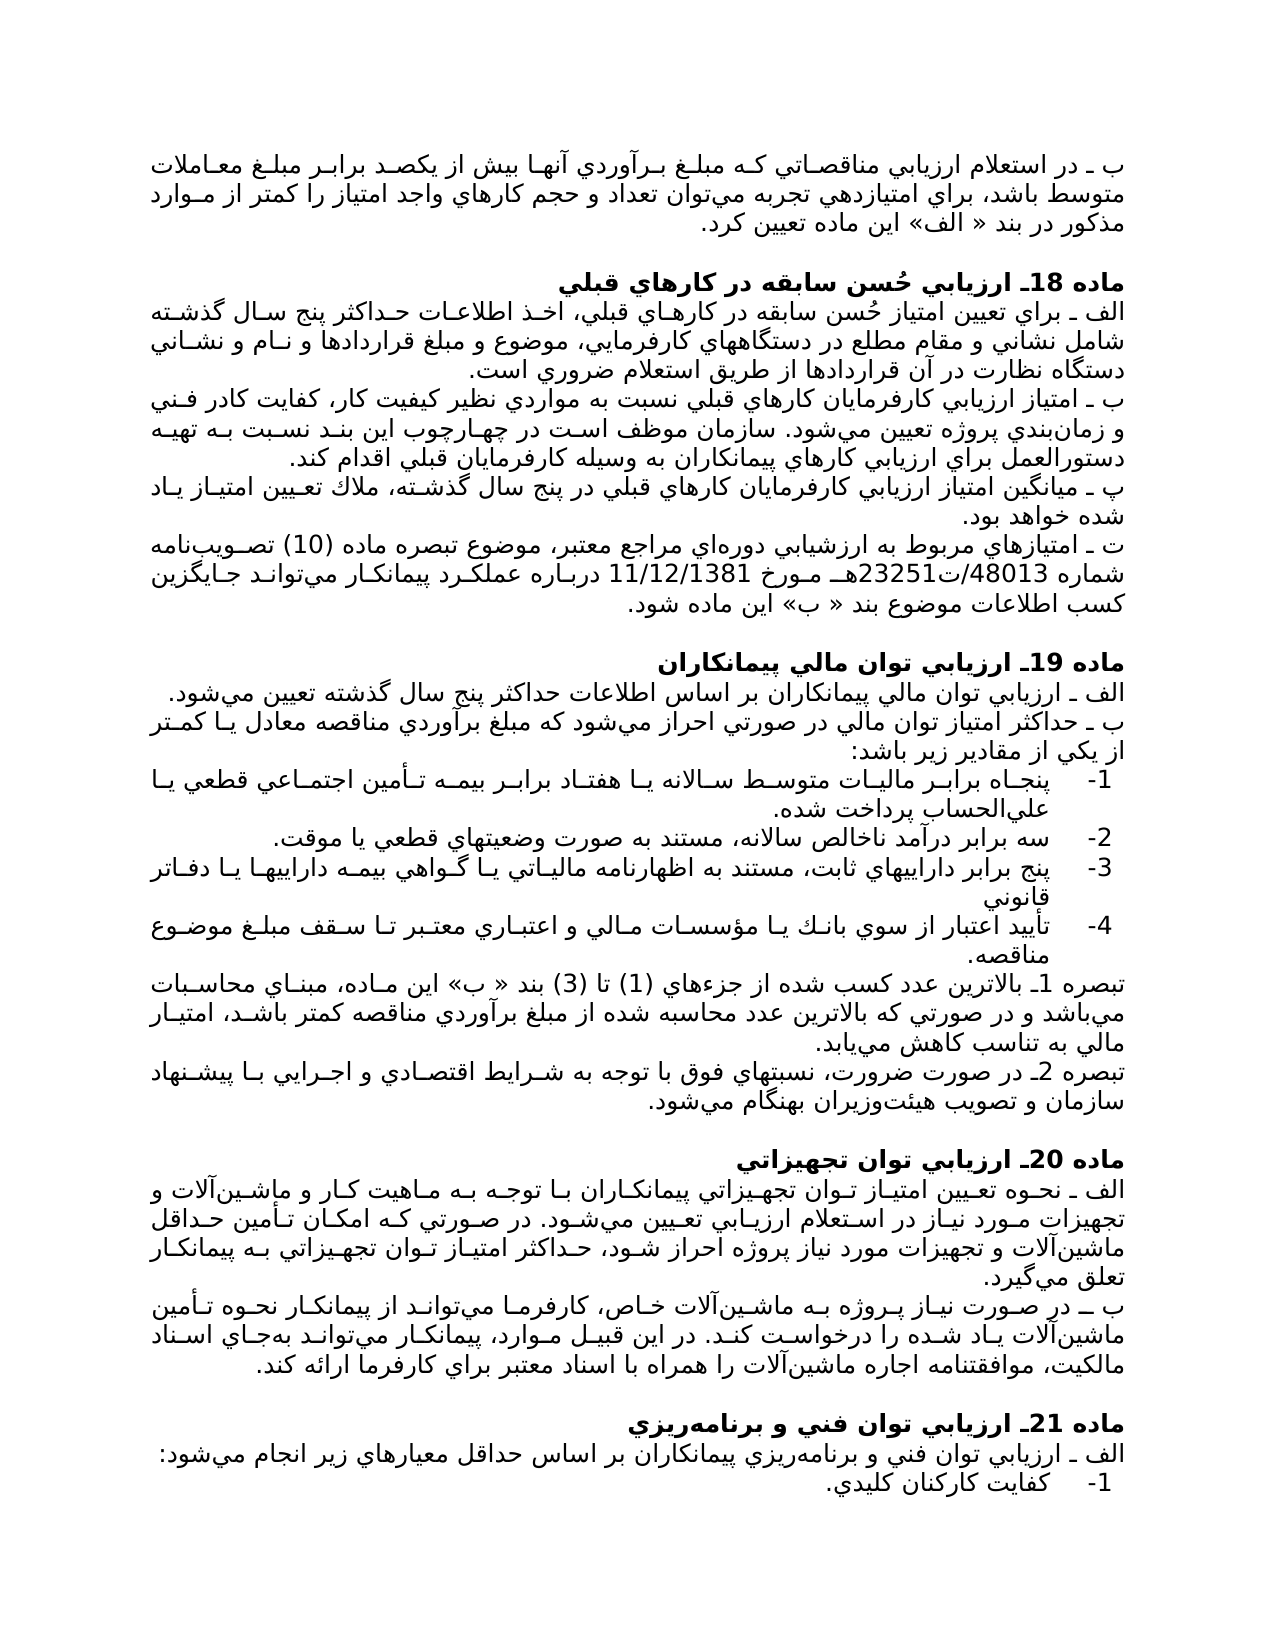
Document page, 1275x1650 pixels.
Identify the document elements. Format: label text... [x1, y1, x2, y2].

text ماده 21ـ ارزيابي توان فني و برنامه‌ريزي [150, 1409, 1125, 1439]
text ماده 20ـ ارزيابي توان تجهيزاتي [150, 1146, 1125, 1175]
text الف ـ براي تعيين امتياز حُسن سابقه در كارهاي قبلي، اخذ اطلاعات حداكثر پنج سال گذشته شامل نشاني و مقام مطلع در دستگاههاي كارفرمايي، موضوع و مبلغ قراردادها و نام و نشاني دستگاه نظارت در آن قراردادها از طريق استعلام ضروري است. [150, 297, 1125, 385]
text پ ـ ميانگين امتياز ارزيابي كارفرمايان كارهاي قبلي در پنج سال گذشته، ملاك تعيين امتياز ياد شده خواهد بود. [150, 472, 1125, 531]
text الف ـ نحوه تعيين امتياز توان تجهيزاتي پيمانكاران با توجه به ماهيت كار و ماشين‌آلات و تجهيزات مورد نياز در استعلام ارزيابي تعيين مي‌شود. در صورتي كه امكان تأمين حداقل ماشين‌آلات و تجهيزات مورد نياز پروژه احراز شود، حداكثر امتياز توان تجهيزاتي به پيمانكار تعلق مي‌گيرد. [150, 1175, 1125, 1292]
text ماده 19ـ ارزيابي توان مالي پيمانكاران [150, 648, 1125, 678]
text تبصره 2ـ در صورت ضرورت، نسبتهاي فوق با توجه به شرايط اقتصادي و اجرايي با پيشنهاد سازمان و تصويب هيئت‌وزيران بهنگام مي‌شود. [150, 1057, 1125, 1115]
list سه برابر درآمد ناخالص سالانه، مستند به صورت وضعيتهاي قطعي يا موقت. [150, 823, 1087, 853]
text ب ـ حداكثر امتياز توان مالي در صورتي احراز مي‌شود كه مبلغ برآوردي مناقصه معادل يا كمتر از يكي از مقادير زير باشد: [150, 707, 1125, 765]
list پنجاه برابر ماليات متوسط سالانه يا هفتاد برابر بيمه تأمين اجتماعي قطعي يا علي‌الحساب پرداخت شده. [150, 765, 1087, 823]
text ماده 18ـ ارزيابي حُسن سابقه در كارهاي قبلي [150, 268, 1125, 297]
text ب ـ در صورت نياز پروژه به ماشين‌آلات خاص، كارفرما مي‌تواند از پيمانكار نحوه تأمين ماشين‌آلات ياد شده را درخواست كند. در اين قبيل موارد، پيمانكار مي‌تواند به‌جاي اسناد مالكيت، موافقتنامه اجاره ماشين‌آلات را همراه با اسناد معتبر براي كارفرما ارائه كند. [150, 1292, 1125, 1379]
list تأييد اعتبار از سوي بانك يا مؤسسات مالي و اعتباري معتبر تا سقف مبلغ موضوع مناقصه. [150, 911, 1087, 969]
list كفايت كاركنان كليدي. [150, 1468, 1087, 1497]
text الف ـ ارزيابي توان فني و برنامه‌ريزي پيمانكاران بر اساس حداقل معيارهاي زير انجام مي‌شود: [150, 1439, 1125, 1468]
text الف ـ ارزيابي توان مالي پيمانكاران بر اساس اطلاعات حداكثر پنج سال گذشته تعيين مي‌شود. [150, 678, 1125, 707]
text ب ـ در استعلام ارزيابي مناقصاتي كه مبلغ برآوردي آنها بيش از يكصد برابر مبلغ معاملات متوسط باشد، براي امتيازدهي تجربه مي‌توان تعداد و حجم كارهاي واجد امتياز را كمتر از موارد مذكور در بند « الف» اين ماده تعيين كرد. [150, 150, 1125, 237]
text تبصره 1ـ بالاترين عدد كسب شده از جزءهاي (1) تا (3) بند « ب» اين ماده، مبناي محاسبات مي‌باشد و در صورتي كه بالاترين عدد محاسبه شده از مبلغ برآوردي مناقصه كمتر باشد، امتيار مالي به تناسب كاهش مي‌يابد. [150, 969, 1125, 1057]
text ب ـ امتياز ارزيابي كارفرمايان كارهاي قبلي نسبت به مواردي نظير كيفيت كار، كفايت كادر فني و زمان‌بندي پروژه تعيين مي‌شود. سازمان موظف است در چهارچوب اين بند نسبت به تهيه دستورالعمل براي ارزيابي كارهاي پيمانكاران به وسيله كارفرمايان قبلي اقدام كند. [150, 385, 1125, 472]
list پنج برابر داراييهاي ثابت، مستند به اظهارنامه مالياتي يا گواهي بيمه داراييها يا دفاتر قانوني [150, 853, 1087, 911]
text ت ـ امتيازهاي مربوط به ارزشيابي دوره‌اي مراجع معتبر، موضوع تبصره ماده (10) تصويب‌نامه شماره 48013/ت23251هـ مورخ 11/12/1381 درباره عملكرد پيمانكار مي‌تواند جايگزين كسب اطلاعات موضوع بند « ب» اين ماده شود. [150, 531, 1125, 618]
